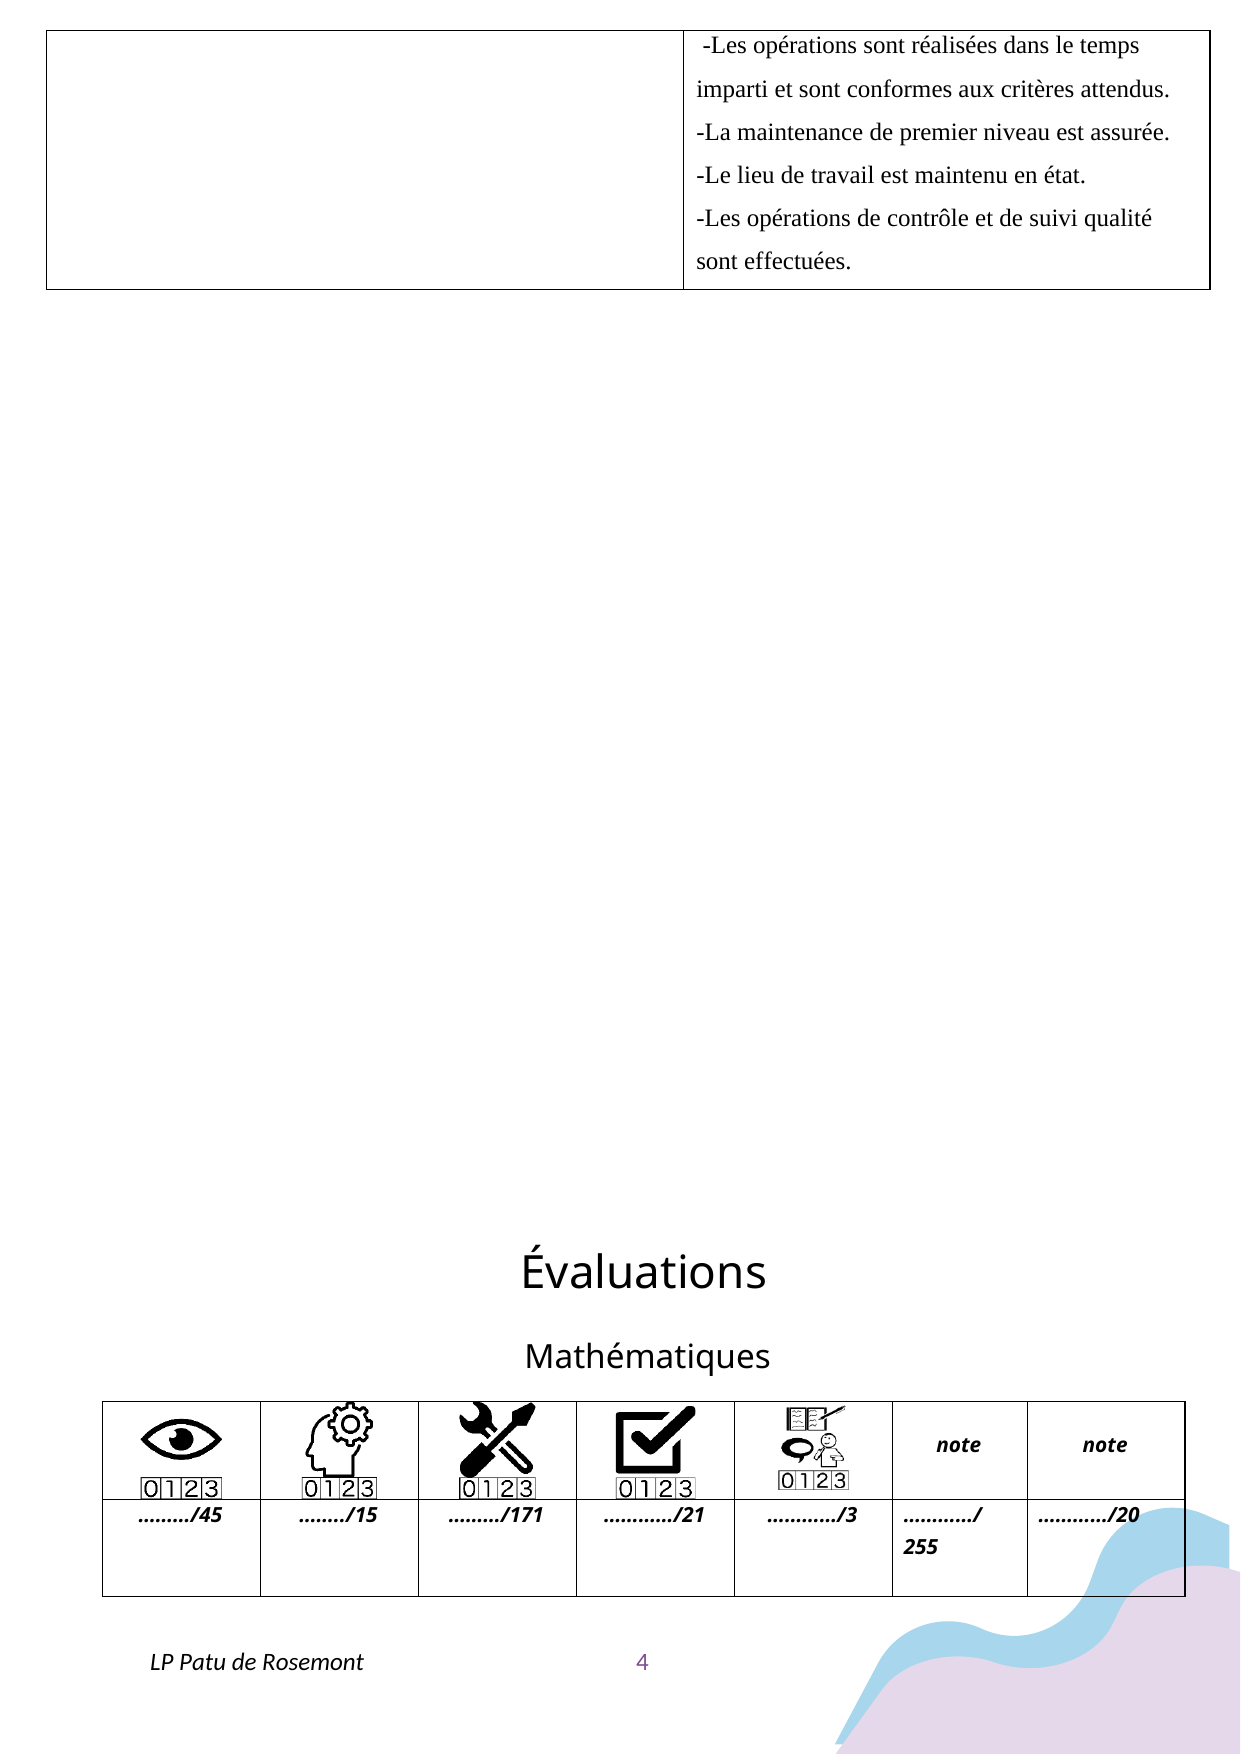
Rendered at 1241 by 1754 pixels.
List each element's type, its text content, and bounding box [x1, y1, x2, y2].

text Évaluations [150, 1239, 1137, 1301]
table_header [577, 1402, 615, 1499]
picture [615, 1401, 696, 1499]
table_header [377, 1402, 418, 1499]
table_header [261, 1402, 301, 1499]
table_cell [47, 31, 683, 289]
table_header [103, 1402, 140, 1499]
picture [301, 1401, 377, 1499]
table_cell …………/3 [735, 1500, 892, 1596]
list Mathématiques [158, 1333, 1137, 1378]
table_cell …………/21 [577, 1500, 734, 1596]
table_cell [684, 31, 1209, 289]
table_cell ……../15 [261, 1500, 418, 1596]
table_cell ………/171 [419, 1500, 576, 1596]
table_header [419, 1402, 459, 1499]
table_header [536, 1402, 576, 1499]
picture [778, 1401, 849, 1490]
table_header [696, 1402, 734, 1499]
table_cell …………/255 [893, 1500, 1027, 1596]
picture [140, 1401, 222, 1499]
table_header [735, 1402, 892, 1499]
table_header [222, 1402, 260, 1499]
picture [459, 1401, 536, 1499]
table_cell ………/45 [103, 1500, 260, 1596]
table_cell …………/20 [1028, 1500, 1184, 1596]
table_header note [893, 1402, 1027, 1499]
table_header note [1028, 1402, 1184, 1499]
